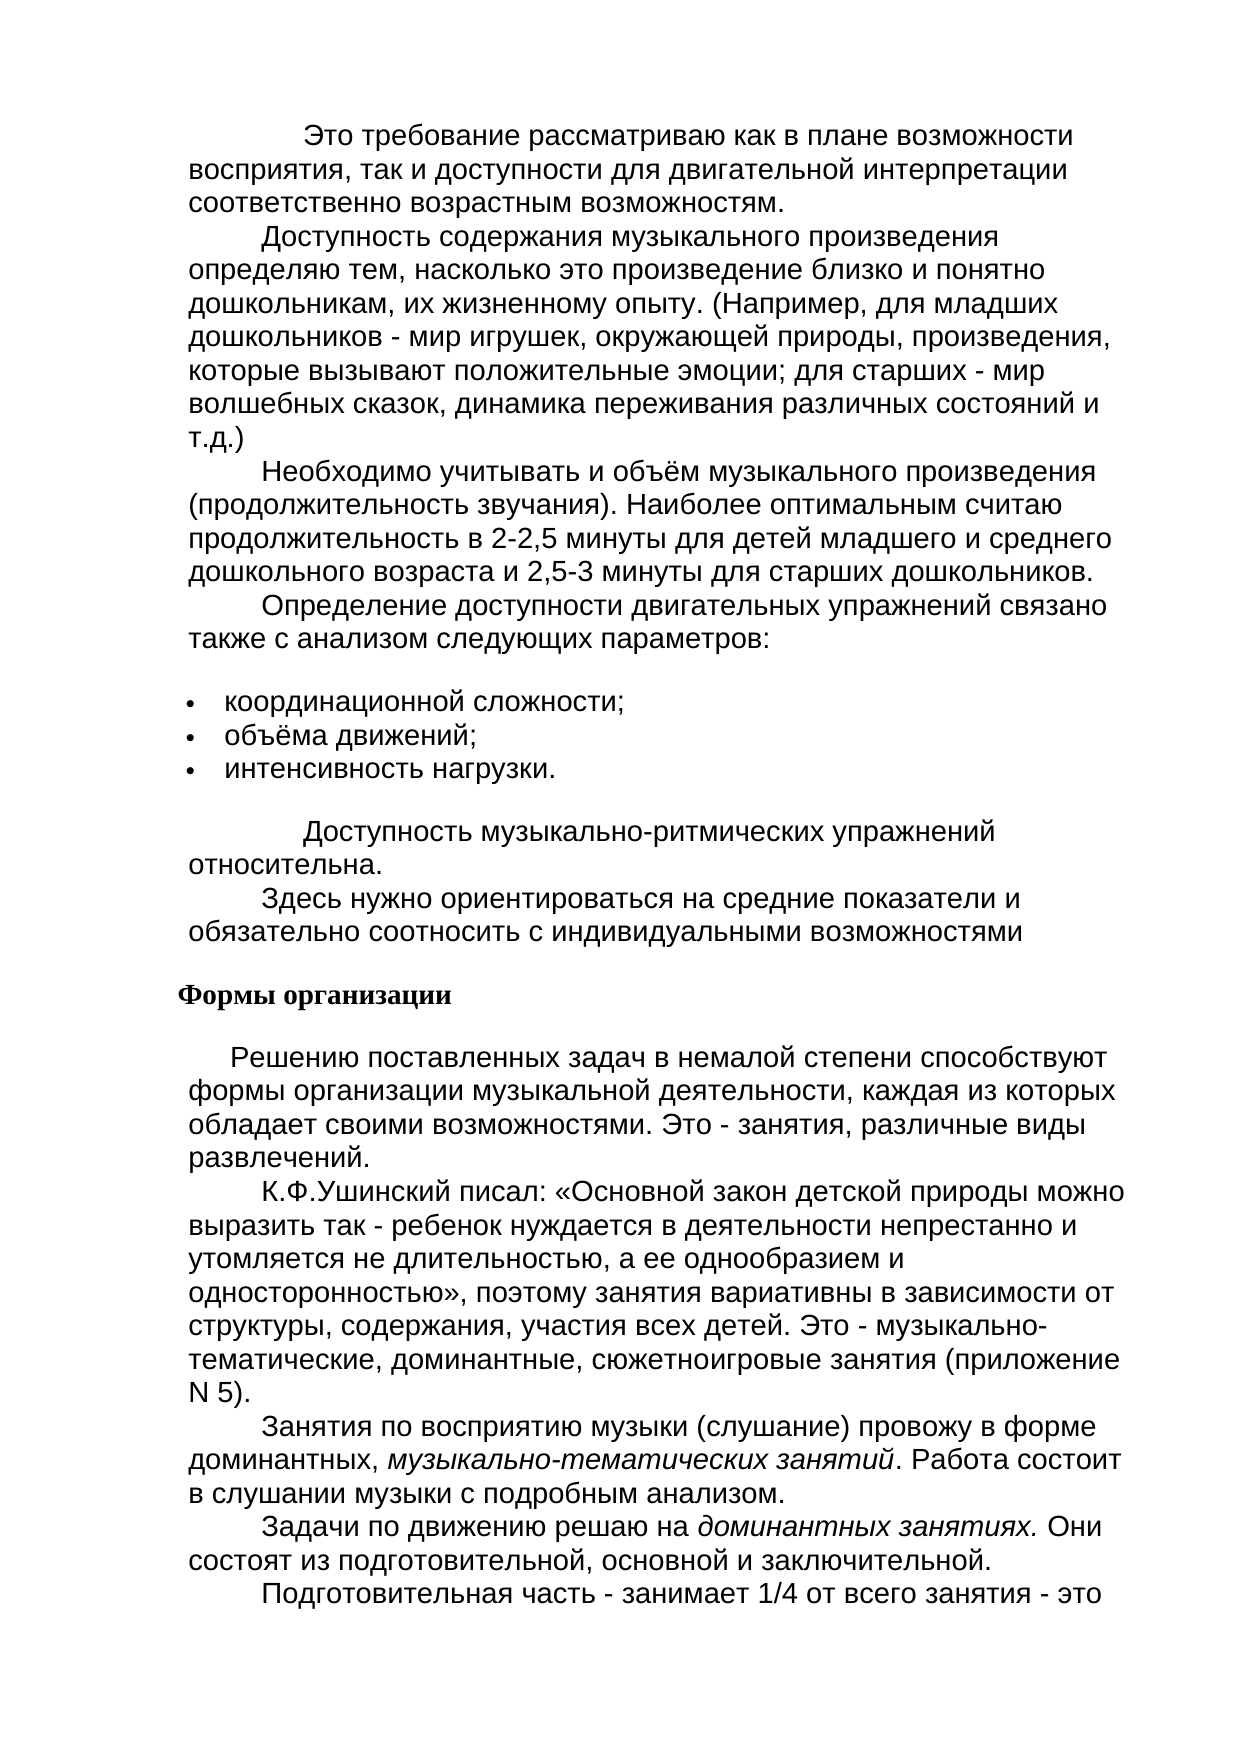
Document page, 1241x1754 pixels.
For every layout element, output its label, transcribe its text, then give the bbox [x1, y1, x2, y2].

list объёма движений; [187, 717, 1141, 751]
text Это требование рассматриваю как в плане возможности восприятия, так и доступности для двигательной интерпретации соответственно возрастным возможностям. Доступность содержания музыкального произведения определяю тем, насколько это произведение близко и понятно дошкольникам, их жизненному опыту. (Например, для младших дошкольников - мир игрушек, окружающей природы, произведения, которые вызывают положительные эмоции; для старших - мир волшебных сказок, динамика переживания различных состояний и т.д.) Необходимо учитывать и объём музыкального произведения (продолжительность звучания). Наиболее оптимальным считаю продолжительность в 2-2,5 минуты для детей младшего и среднего дошкольного возраста и 2,5-3 минуты для старших дошкольников. Определение доступности двигательных упражнений связано также с анализом следующих параметров: [188, 118, 1141, 655]
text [188, 1040, 1141, 1610]
list интенсивность нагрузки. [187, 751, 1141, 784]
subtitle Формы организации [177, 977, 1152, 1011]
text Доступность музыкально-ритмических упражнений относительна. Здесь нужно ориентироваться на средние показатели и обязательно соотносить с индивидуальными возможностями [188, 814, 1141, 948]
list координационной сложности; [187, 684, 1141, 717]
